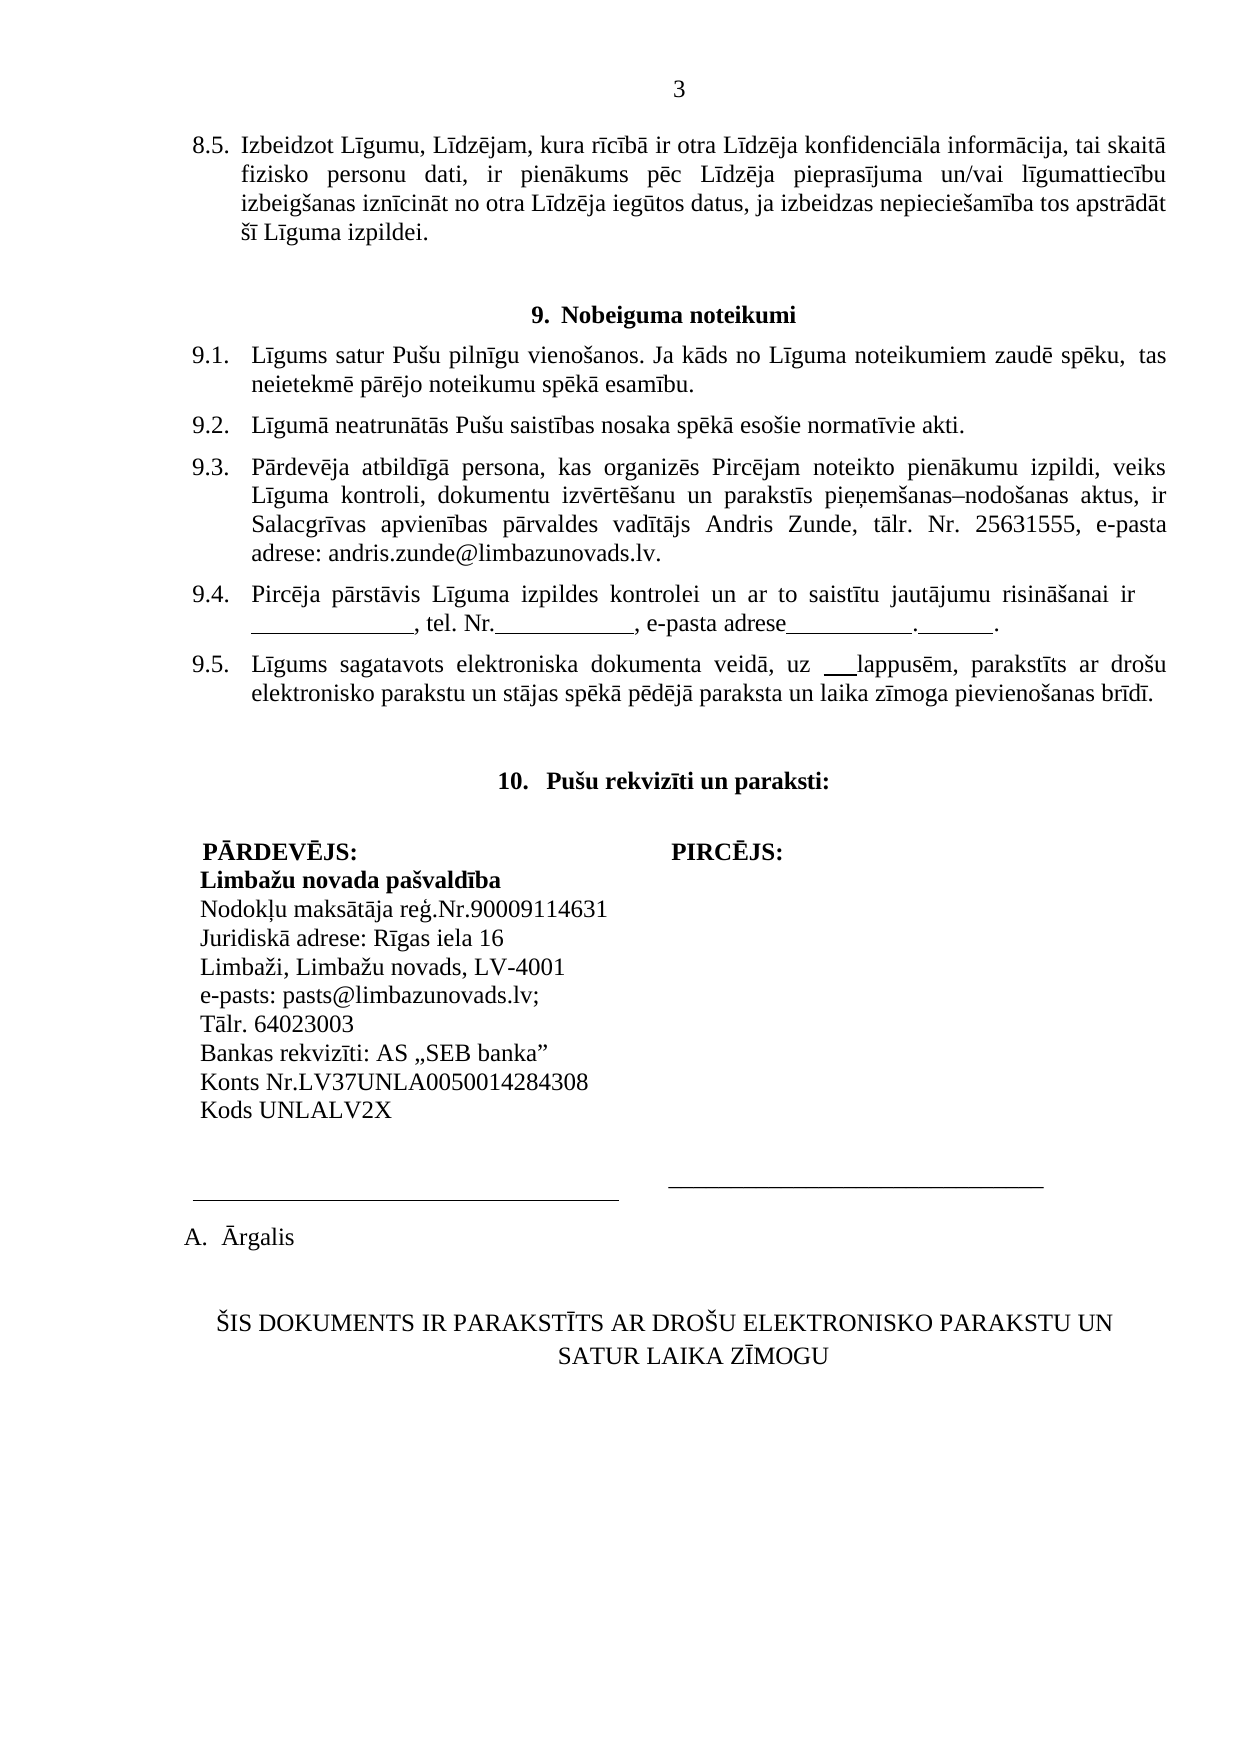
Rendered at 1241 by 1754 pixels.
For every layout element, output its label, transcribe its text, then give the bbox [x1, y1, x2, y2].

list Izbeidzot Līgumu, Līdzējam, kura rīcībā ir otra Līdzēja konfidenciāla informācija, tai skaitā fizisko personu dati, ir pienākums pēc Līdzēja pieprasījuma un/vai līgumattiecību izbeigšanas iznīcināt no otra Līdzēja iegūtos datus, ja izbeidzas nepieciešamība tos apstrādāt šī Līguma izpildei. [192, 131, 1167, 246]
subtitle Pušu rekvizīti un paraksti: [497, 766, 1181, 795]
text , tel. Nr. , e-pasta adrese . . [251, 608, 1181, 637]
list Līgums satur Pušu pilnīgu vienošanos. Ja kāds no Līguma noteikumiem zaudē spēku, tas neietekmē pārējo noteikumu spēkā esamību. [192, 341, 1167, 398]
list Līgumā neatrunātās Pušu saistības nosaka spēkā esošie normatīvie akti. [192, 411, 1181, 439]
list Līgums sagatavots elektroniska dokumenta veidā, uz lappusēm, parakstīts ar drošu elektronisko parakstu un stājas spēkā pēdējā paraksta un laika zīmoga pievienošanas brīdī. [192, 649, 1167, 707]
text ŠIS DOKUMENTS IR PARAKSTĪTS AR DROŠU ELEKTRONISKO PARAKSTU UN [216, 1308, 1181, 1337]
list Ārgalis [183, 1222, 1181, 1250]
subtitle Nobeiguma noteikumi [531, 300, 1181, 328]
text SATUR LAIKA ZĪMOGU [558, 1341, 1181, 1369]
table_header ______________________________ [657, 865, 1063, 1222]
text PĀRDEVĒJS: PIRCĒJS: [177, 837, 1181, 865]
table_header Limbažu novada pašvaldība Nodokļu maksātāja reģ.Nr.90009114631 Juridiskā adrese: Rīgas iela 16 Limbaži, Limbažu novads, LV-4001 e-pasts: pasts@limbazunovads.lv; Tālr. 64023003 Bankas rekvizīti: AS „SEB banka” Konts Nr.LV37UNLA0050014284308 Kods UNLALV2X [189, 865, 657, 1222]
list Pircēja pārstāvis Līguma izpildes kontrolei un ar to saistītu jautājumu risināšanai ir [192, 579, 1181, 608]
list Pārdevēja atbildīgā persona, kas organizēs Pircējam noteikto pienākumu izpildi, veiks Līguma kontroli, dokumentu izvērtēšanu un parakstīs pieņemšanas–nodošanas aktus, ir Salacgrīvas apvienības pārvaldes vadītājs Andris Zunde, tālr. Nr. 25631555, e-pasta adrese: andris.zunde@limbazunovads.lv. [192, 452, 1167, 567]
